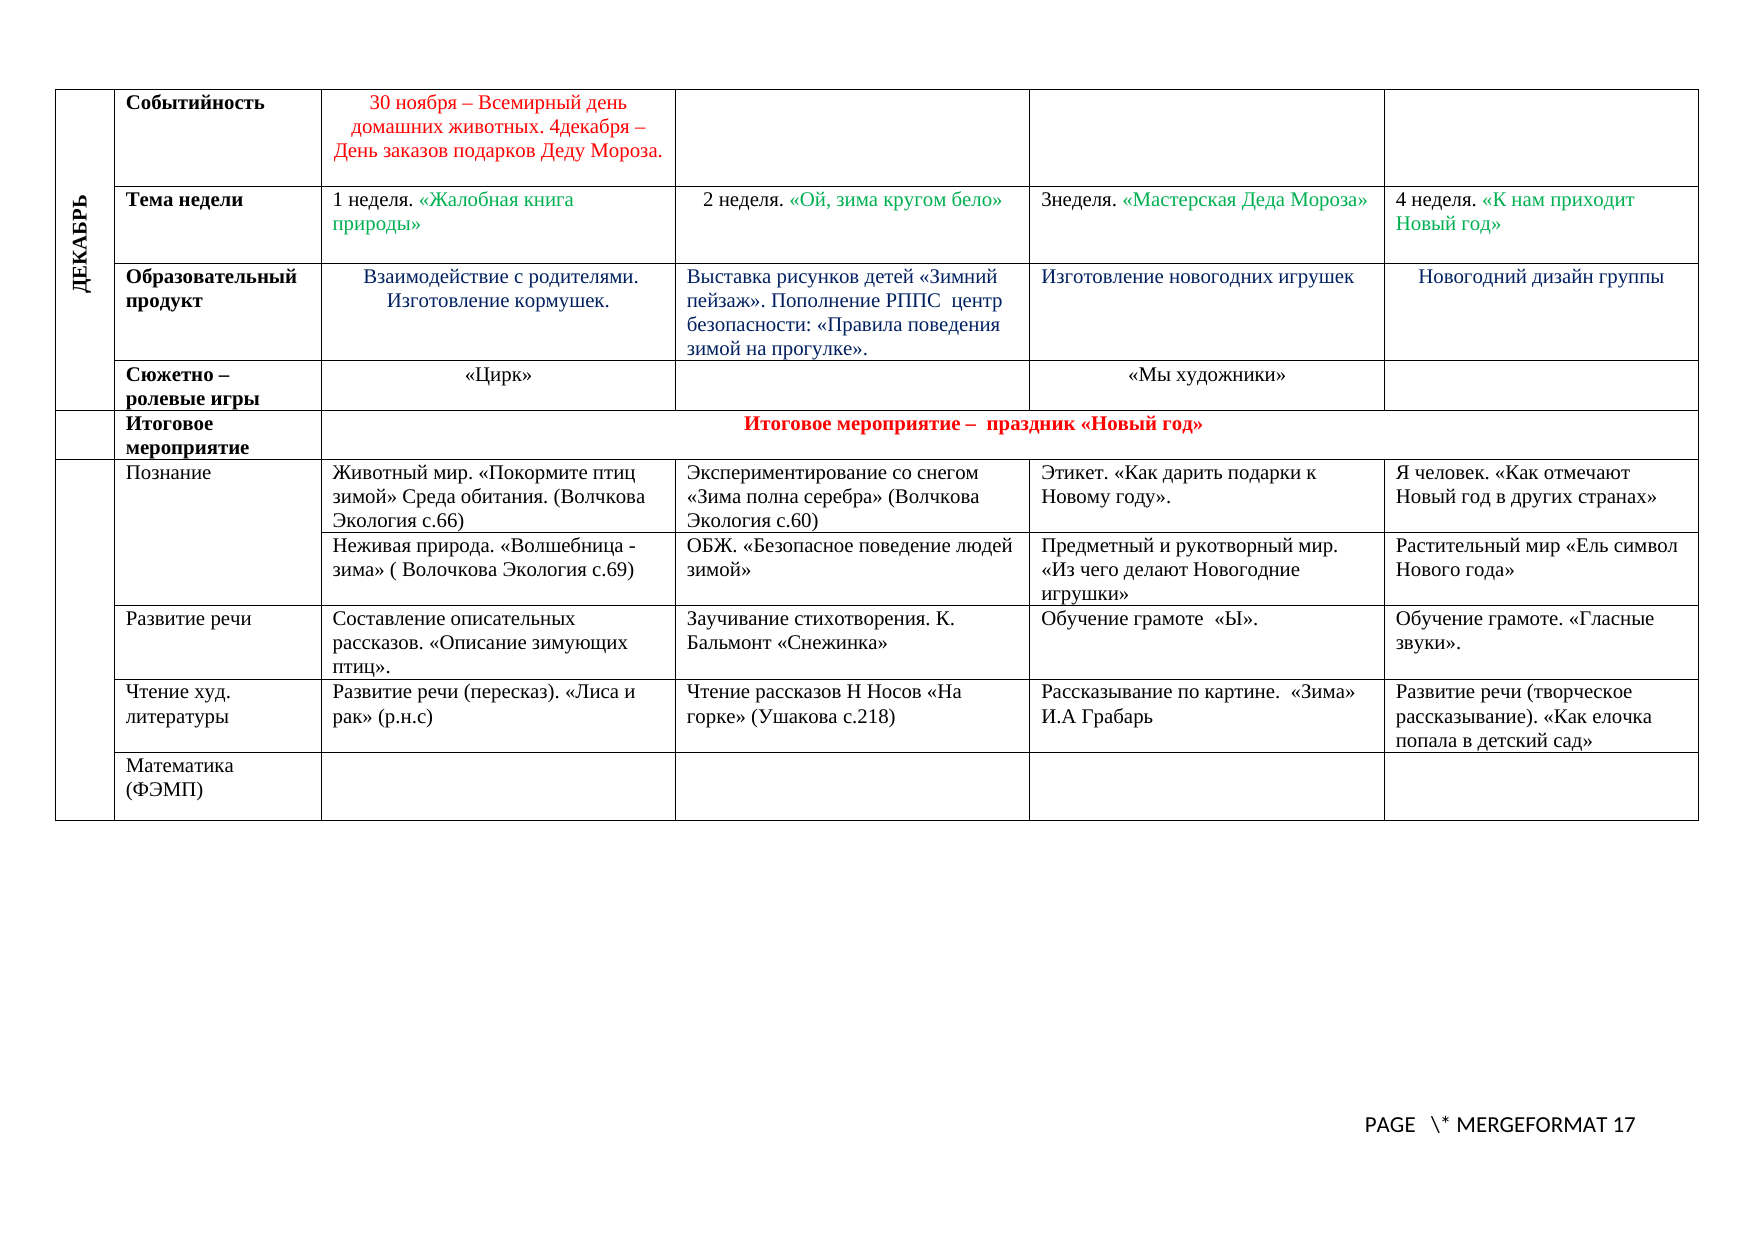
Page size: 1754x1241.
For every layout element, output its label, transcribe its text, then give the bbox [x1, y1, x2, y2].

table_cell Обучение грамоте «Ы». [1030, 606, 1384, 678]
table_cell Чтение рассказов Н Носов «На горке» (Ушакова с.218) [676, 680, 1029, 752]
table_header [676, 90, 1029, 186]
table_cell 4 неделя. «К нам приходит Новый год» [1385, 187, 1698, 263]
table_cell Рассказывание по картине. «Зима» И.А Грабарь [1030, 680, 1384, 752]
table_cell Выставка рисунков детей «Зимний пейзаж». Пополнение РППС центр безопасности: «Правила поведения зимой на прогулке». [676, 264, 1029, 360]
table_cell Чтение худ. литературы [115, 680, 321, 752]
table_header [1030, 90, 1384, 186]
table_cell Этикет. «Как дарить подарки к Новому году». [1030, 460, 1384, 532]
table_cell [1030, 753, 1384, 819]
table_cell Животный мир. «Покормите птиц зимой» Среда обитания. (Волчкова Экология с.66) [322, 460, 675, 532]
table_cell Обучение грамоте. «Гласные звуки». [1385, 606, 1698, 678]
table_cell Развитие речи (творческое рассказывание). «Как елочка попала в детский сад» [1385, 680, 1698, 752]
table_header Событийность [115, 90, 321, 186]
table_cell Экспериментирование со снегом «Зима полна серебра» (Волчкова Экология с.60) [676, 460, 1029, 532]
table_cell Познание [115, 460, 321, 605]
table_cell [676, 753, 1029, 819]
table_cell [1385, 753, 1698, 819]
table_cell «Цирк» [322, 361, 675, 409]
table_cell Итоговое мероприятие [115, 411, 321, 459]
table_cell Я человек. «Как отмечают Новый год в других странах» [1385, 460, 1698, 532]
table_cell [56, 460, 114, 819]
table_cell Заучивание стихотворения. К. Бальмонт «Снежинка» [676, 606, 1029, 678]
table_cell 3неделя. «Мастерская Деда Мороза» [1030, 187, 1384, 263]
table_cell 1 неделя. «Жалобная книга природы» [322, 187, 675, 263]
table_cell Сюжетно – ролевые игры [115, 361, 321, 409]
table_cell Новогодний дизайн группы [1385, 264, 1698, 360]
table_header 30 ноября – Всемирный день домашних животных. 4декабря – День заказов подарков Деду Мороза. [322, 90, 675, 186]
table_cell ОБЖ. «Безопасное поведение людей зимой» [676, 533, 1029, 605]
table_cell Тема недели [115, 187, 321, 263]
table_cell Изготовление новогодних игрушек [1030, 264, 1384, 360]
table_cell [322, 753, 675, 819]
table_cell Итоговое мероприятие – праздник «Новый год» [322, 411, 1698, 459]
table_cell Развитие речи [115, 606, 321, 678]
table_cell Развитие речи (пересказ). «Лиса и рак» (р.н.с) [322, 680, 675, 752]
table_cell 2 неделя. «Ой, зима кругом бело» [676, 187, 1029, 263]
table_cell Неживая природа. «Волшебница - зима» ( Волочкова Экология с.69) [322, 533, 675, 605]
table_header [1385, 90, 1698, 186]
table_cell Составление описательных рассказов. «Описание зимующих птиц». [322, 606, 675, 678]
table_cell Взаимодействие с родителями. Изготовление кормушек. [322, 264, 675, 360]
table_cell Предметный и рукотворный мир. «Из чего делают Новогодние игрушки» [1030, 533, 1384, 605]
table_cell Растительный мир «Ель символ Нового года» [1385, 533, 1698, 605]
table_header ДЕКАБРЬ [56, 90, 114, 409]
table_cell [676, 361, 1029, 409]
table_cell [56, 411, 114, 459]
table_cell [1385, 361, 1698, 409]
table_cell Образовательный продукт [115, 264, 321, 360]
table_cell Математика (ФЭМП) [115, 753, 321, 819]
table_cell «Мы художники» [1030, 361, 1384, 409]
